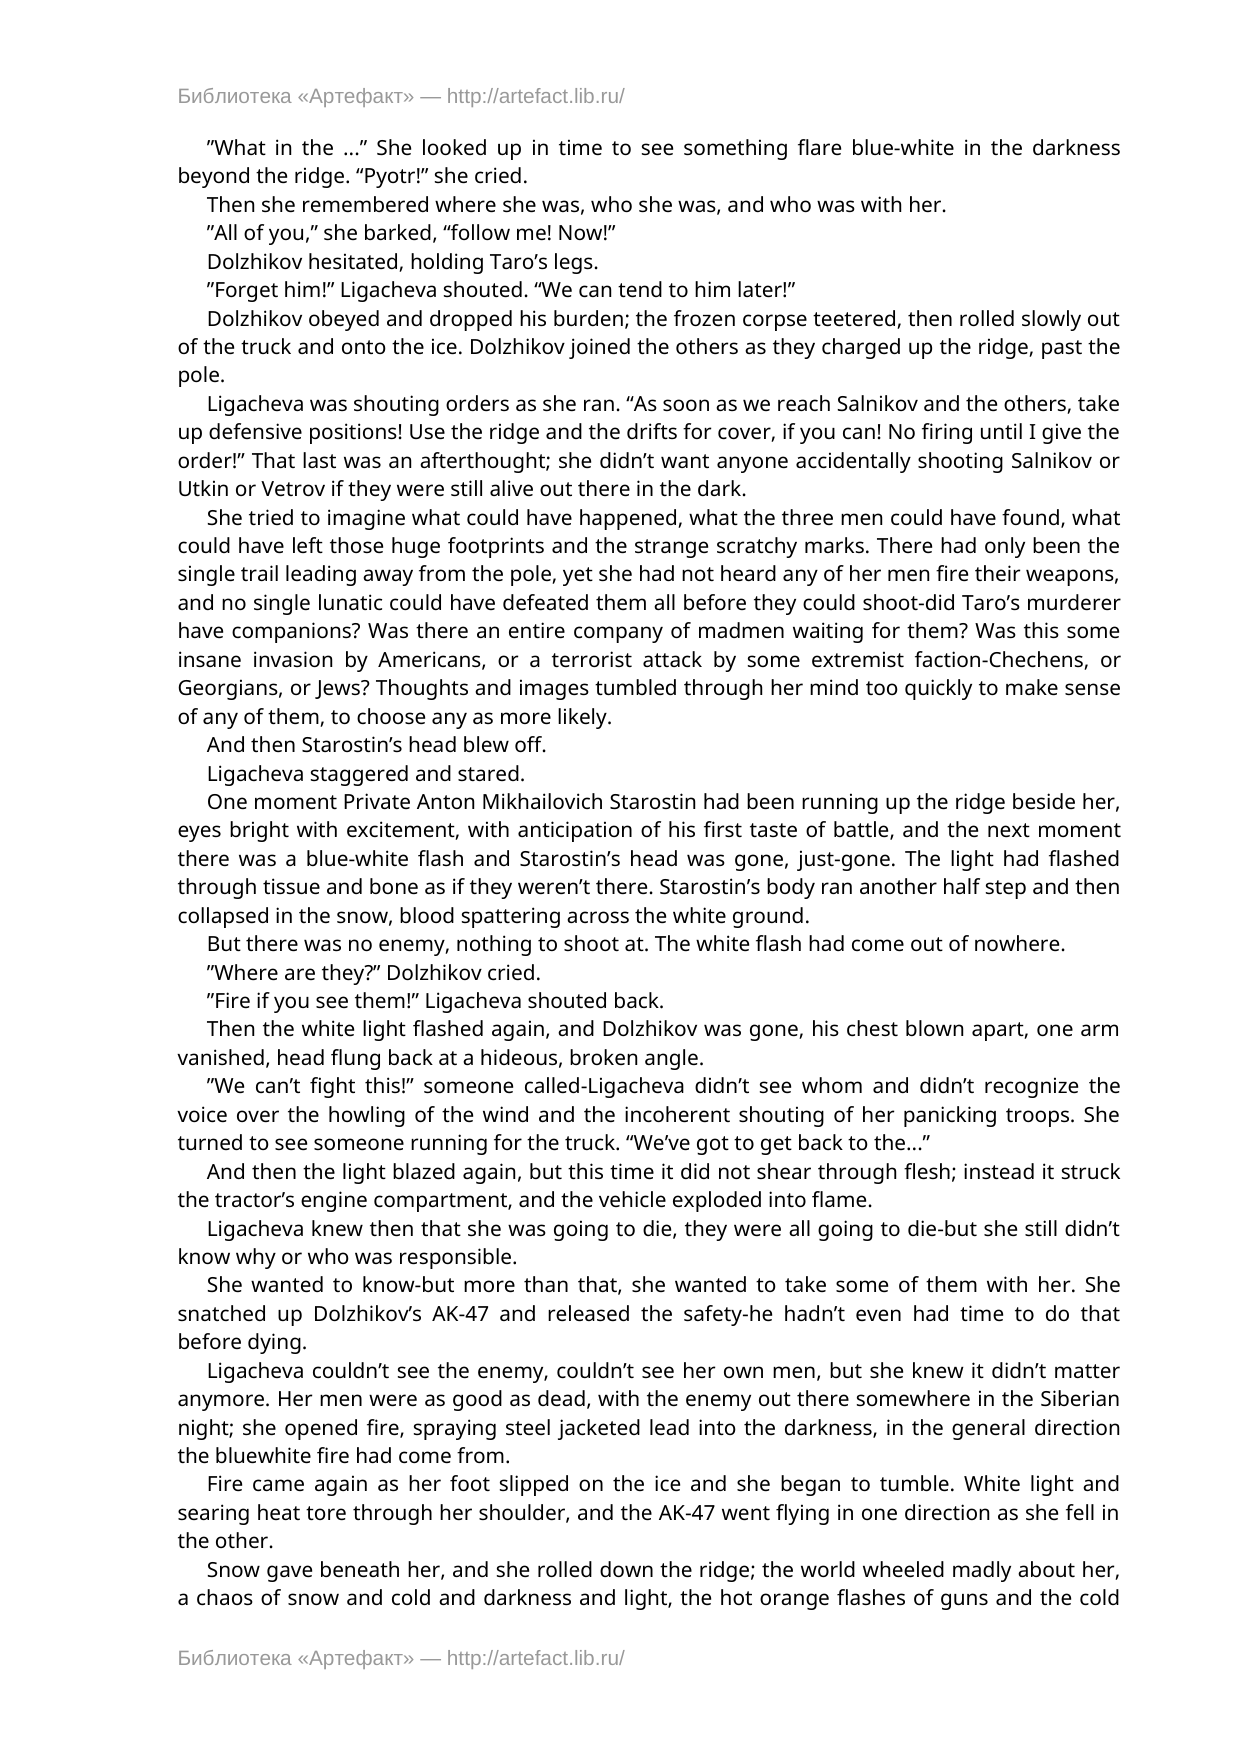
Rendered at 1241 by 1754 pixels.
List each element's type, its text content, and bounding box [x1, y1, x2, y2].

text Then she remembered where she was, who she was, and who was with her. [177, 190, 1122, 218]
text She wanted to know-but more than that, she wanted to take some of them with her. She snatched up Dolzhikov’s AK-47 and released the safety-he hadn’t even had time to do that before dying. [177, 1271, 1122, 1356]
text Fire came again as her foot slipped on the ice and she began to tumble. White light and searing heat tore through her shoulder, and the AK-47 went flying in one direction as she fell in the other. [177, 1469, 1122, 1555]
text ”What in the ...” She looked up in time to see something flare blue-white in the darkness beyond the ridge. “Pyotr!” she cried. [177, 133, 1122, 190]
text Ligacheva staggered and stared. [177, 759, 1122, 787]
text Then the white light flashed again, and Dolzhikov was gone, his chest blown apart, one arm vanished, head flung back at a hideous, broken angle. [177, 1014, 1122, 1071]
text And then Starostin’s head blew off. [177, 730, 1122, 759]
text Dolzhikov obeyed and dropped his burden; the frozen corpse teetered, then rolled slowly out of the truck and onto the ice. Dolzhikov joined the others as they charged up the ridge, past the pole. [177, 304, 1122, 389]
text And then the light blazed again, but this time it did not shear through flesh; instead it struck the tractor’s engine compartment, and the vehicle exploded into flame. [177, 1157, 1122, 1214]
text Ligacheva knew then that she was going to die, they were all going to die-but she still didn’t know why or who was responsible. [177, 1214, 1122, 1271]
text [177, 1555, 1122, 1612]
text One moment Private Anton Mikhailovich Starostin had been running up the ridge beside her, eyes bright with excitement, with anticipation of his first taste of battle, and the next moment there was a blue-white flash and Starostin’s head was gone, just-gone. The light had flashed through tissue and bone as if they weren’t there. Starostin’s body ran another half step and then collapsed in the snow, blood spattering across the white ground. [177, 787, 1122, 929]
text Ligacheva was shouting orders as she ran. “As soon as we reach Salnikov and the others, take up defensive positions! Use the ridge and the drifts for cover, if you can! No firing until I give the order!” That last was an afterthought; she didn’t want anyone accidentally shooting Salnikov or Utkin or Vetrov if they were still alive out there in the dark. [177, 389, 1122, 503]
text But there was no enemy, nothing to shoot at. The white flash had come out of nowhere. [177, 929, 1122, 958]
text ”Fire if you see them!” Ligacheva shouted back. [177, 986, 1122, 1014]
text ”Where are they?” Dolzhikov cried. [177, 958, 1122, 986]
text Ligacheva couldn’t see the enemy, couldn’t see her own men, but she knew it didn’t matter anymore. Her men were as good as dead, with the enemy out there somewhere in the Siberian night; she opened fire, spraying steel jacketed lead into the darkness, in the general direction the bluewhite fire had come from. [177, 1356, 1122, 1469]
text ”Forget him!” Ligacheva shouted. “We can tend to him later!” [177, 275, 1122, 304]
text ”All of you,” she barked, “follow me! Now!” [177, 218, 1122, 247]
text Dolzhikov hesitated, holding Taro’s legs. [177, 247, 1122, 275]
text ”We can’t fight this!” someone called-Ligacheva didn’t see whom and didn’t recognize the voice over the howling of the wind and the incoherent shouting of her panicking troops. She turned to see someone running for the truck. “We’ve got to get back to the...” [177, 1071, 1122, 1157]
text She tried to imagine what could have happened, what the three men could have found, what could have left those huge footprints and the strange scratchy marks. There had only been the single trail leading away from the pole, yet she had not heard any of her men fire their weapons, and no single lunatic could have defeated them all before they could shoot-did Taro’s murderer have companions? Was there an entire company of madmen waiting for them? Was this some insane invasion by Americans, or a terrorist attack by some extremist faction-Chechens, or Georgians, or Jews? Thoughts and images tumbled through her mind too quickly to make sense of any of them, to choose any as more likely. [177, 503, 1122, 730]
